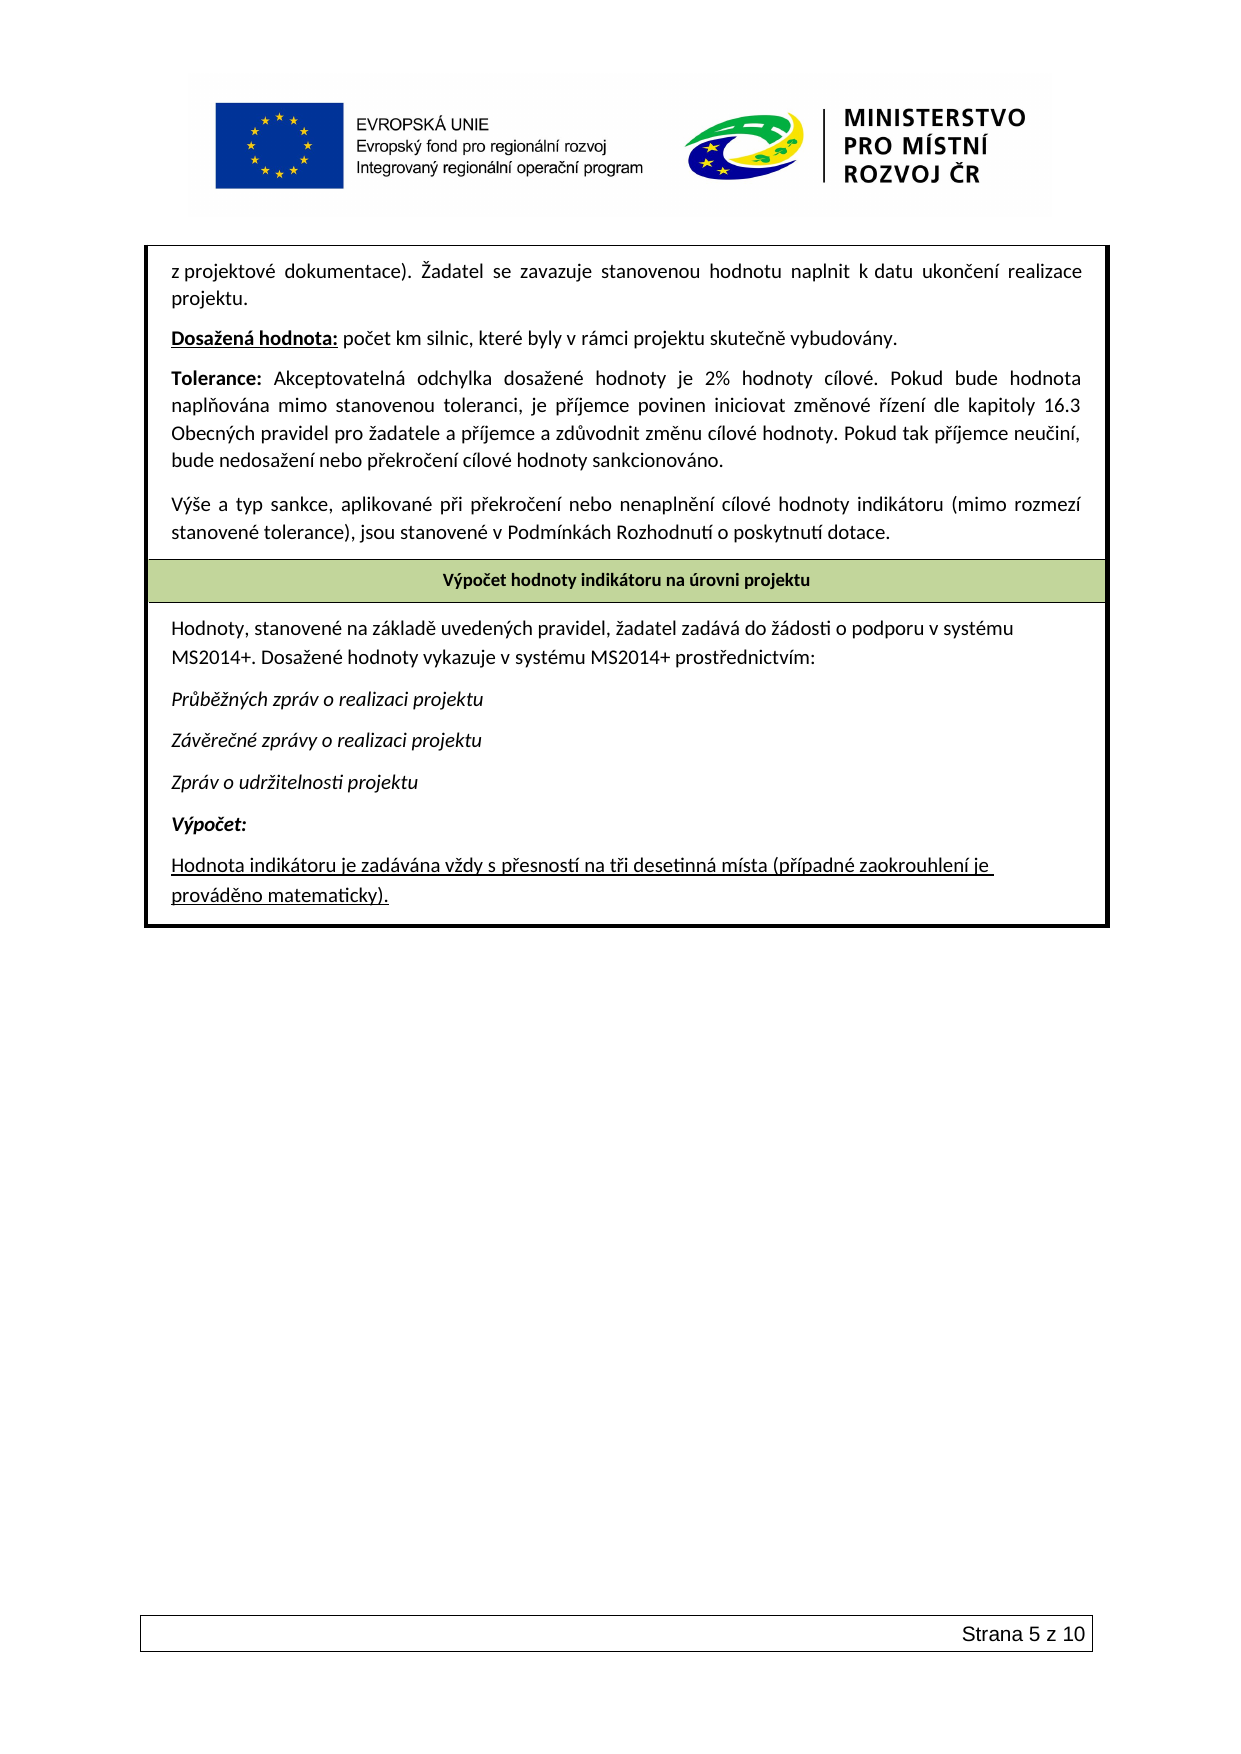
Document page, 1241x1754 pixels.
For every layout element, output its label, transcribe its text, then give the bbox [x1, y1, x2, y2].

table_cell Hodnoty, stanovené na základě uvedených pravidel, žadatel zadává do žádosti o podporu v systému MS2014+. Dosažené hodnoty vykazuje v systému MS2014+ prostřednictvím: Průběžných zpráv o realizaci projektu Závěrečné zprávy o realizaci projektu Zpráv o udržitelnosti projektu Výpočet: Hodnota indikátoru je zadávána vždy s přesností na tři desetinná místa (případné zaokrouhlení je prováděno matematicky). [148, 603, 1105, 924]
picture [187, 73, 1053, 217]
table_cell Výpočet hodnoty indikátoru na úrovni projektu [148, 560, 1105, 602]
